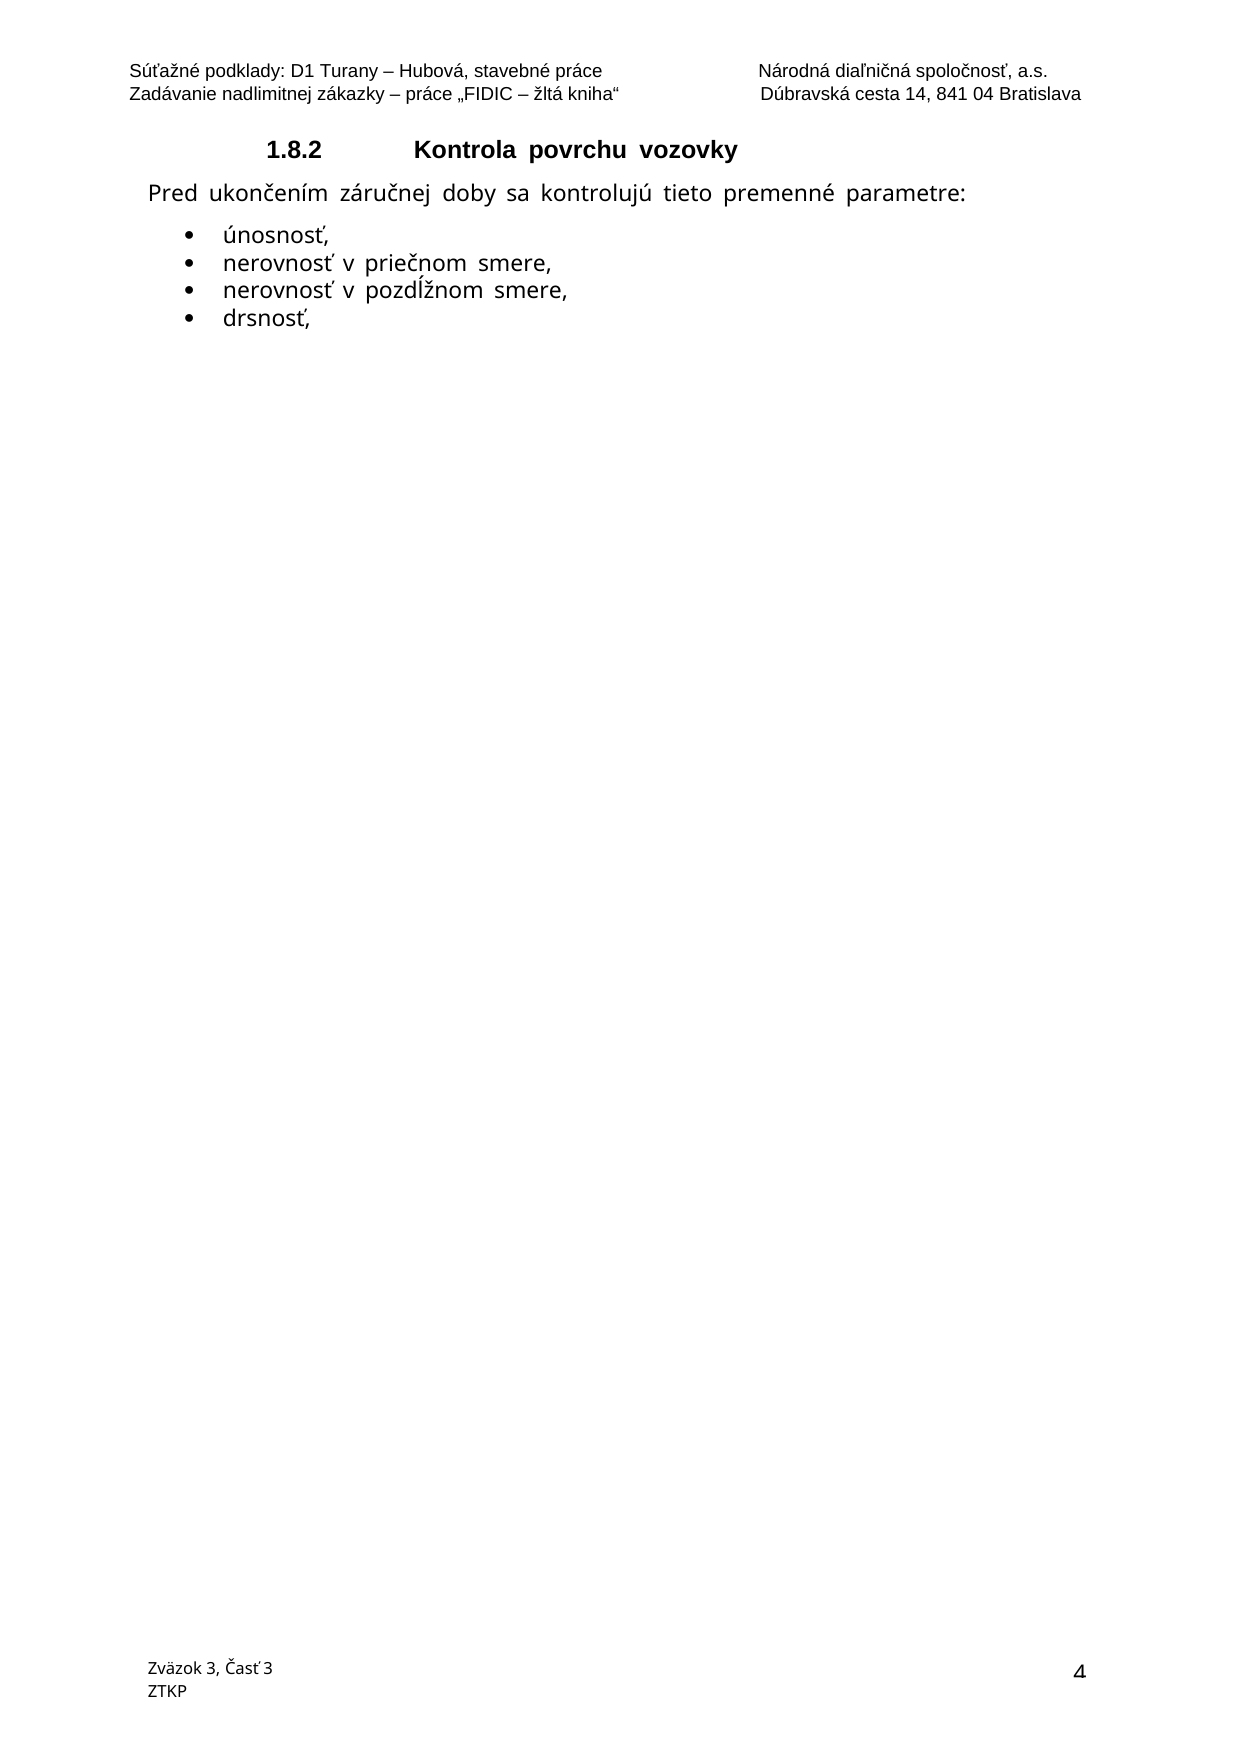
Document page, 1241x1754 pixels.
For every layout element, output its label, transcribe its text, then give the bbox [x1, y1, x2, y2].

subtitle Kontrola povrchu vozovky [266, 135, 1134, 164]
list nerovnosť v priečnom smere, [185, 249, 1134, 277]
list drsnosť, [185, 304, 1134, 332]
text Pred ukončením záručnej doby sa kontrolujú tieto premenné parametre: [148, 177, 1134, 208]
list únosnosť, [185, 221, 1134, 249]
list nerovnosť v pozdĺžnom smere, [185, 277, 1134, 304]
